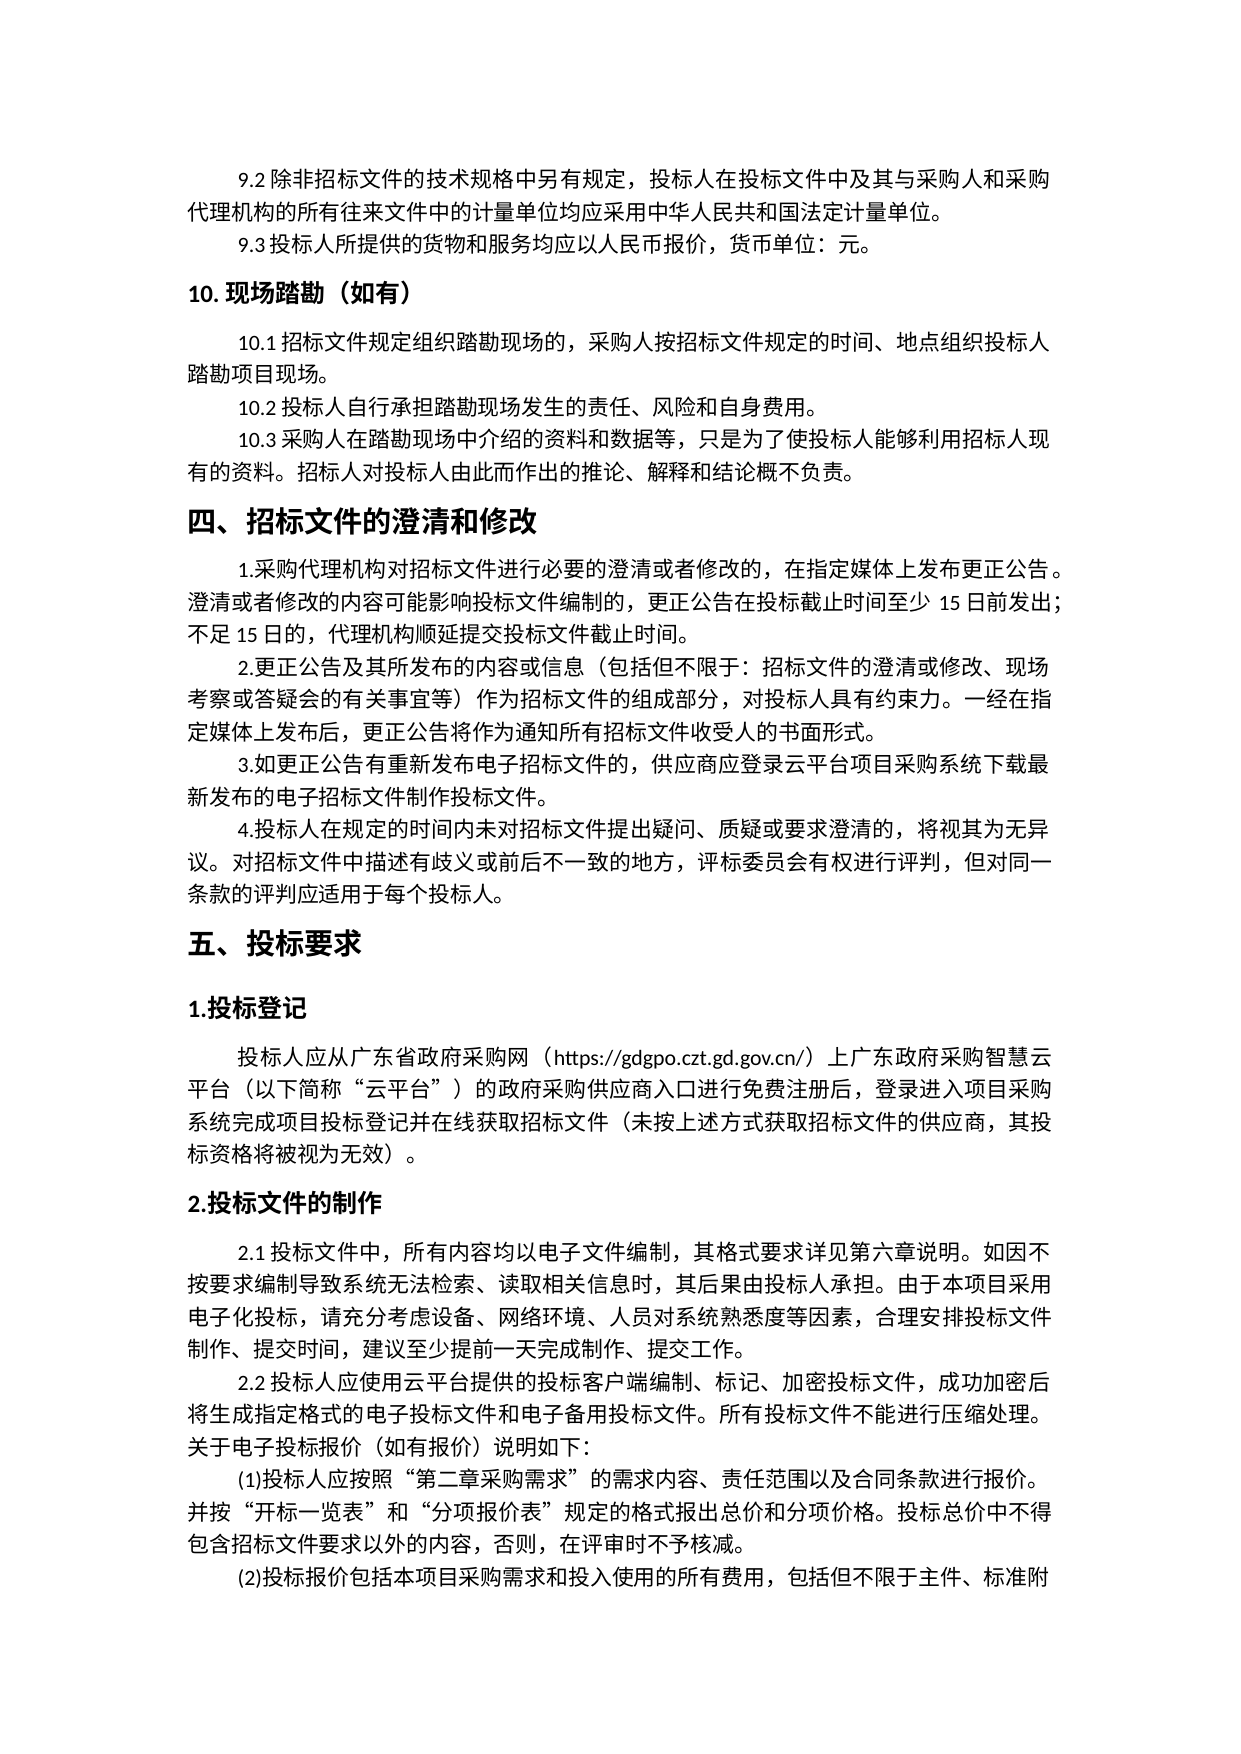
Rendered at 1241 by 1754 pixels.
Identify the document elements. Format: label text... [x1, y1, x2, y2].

text 五、投标要求 [187, 909, 1053, 974]
text 9.3投标人所提供的货物和服务均应以人民币报价，货币单位：元。 [187, 227, 1053, 259]
text 投标人应从广东省政府采购网（https://gdgpo.czt.gd.gov.cn/）上广东政府采购智慧云平台（以下简称“云平台”）的政府采购供应商入口进行免费注册后，登录进入项目采购系统完成项目投标登记并在线获取招标文件（未按上述方式获取招标文件的供应商，其投标资格将被视为无效）。 [187, 1039, 1053, 1169]
text (1)投标人应按照“第二章采购需求”的需求内容、责任范围以及合同条款进行报价。并按“开标一览表”和“分项报价表”规定的格式报出总价和分项价格。投标总价中不得包含招标文件要求以外的内容，否则，在评审时不予核减。 [187, 1462, 1053, 1559]
text 2.更正公告及其所发布的内容或信息（包括但不限于：招标文件的澄清或修改、现场考察或答疑会的有关事宜等）作为招标文件的组成部分，对投标人具有约束力。一经在指定媒体上发布后，更正公告将作为通知所有招标文件收受人的书面形式。 [187, 649, 1053, 747]
text 2.投标文件的制作 [187, 1169, 1053, 1234]
text 4.投标人在规定的时间内未对招标文件提出疑问、质疑或要求澄清的，将视其为无异议。对招标文件中描述有歧义或前后不一致的地方，评标委员会有权进行评判，但对同一条款的评判应适用于每个投标人。 [187, 812, 1053, 909]
text 10. 现场踏勘（如有） [187, 259, 1053, 324]
text 10.3采购人在踏勘现场中介绍的资料和数据等，只是为了使投标人能够利用招标人现有的资料。招标人对投标人由此而作出的推论、解释和结论概不负责。 [187, 422, 1053, 487]
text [187, 1559, 1053, 1592]
text 9.2除非招标文件的技术规格中另有规定，投标人在投标文件中及其与采购人和采购代理机构的所有往来文件中的计量单位均应采用中华人民共和国法定计量单位。 [187, 162, 1053, 227]
text 10.2投标人自行承担踏勘现场发生的责任、风险和自身费用。 [187, 389, 1053, 422]
text 1.采购代理机构对招标文件进行必要的澄清或者修改的，在指定媒体上发布更正公告。澄清或者修改的内容可能影响投标文件编制的，更正公告在投标截止时间至少15日前发出；不足15日的，代理机构顺延提交投标文件截止时间。 [187, 552, 1053, 649]
text 2.1投标文件中，所有内容均以电子文件编制，其格式要求详见第六章说明。如因不按要求编制导致系统无法检索、读取相关信息时，其后果由投标人承担。由于本项目采用电子化投标，请充分考虑设备、网络环境、人员对系统熟悉度等因素，合理安排投标文件制作、提交时间，建议至少提前一天完成制作、提交工作。 [187, 1234, 1053, 1364]
text 3.如更正公告有重新发布电子招标文件的，供应商应登录云平台项目采购系统下载最新发布的电子招标文件制作投标文件。 [187, 747, 1053, 812]
text 10.1招标文件规定组织踏勘现场的，采购人按招标文件规定的时间、地点组织投标人踏勘项目现场。 [187, 324, 1053, 389]
text 2.2投标人应使用云平台提供的投标客户端编制、标记、加密投标文件，成功加密后将生成指定格式的电子投标文件和电子备用投标文件。所有投标文件不能进行压缩处理。关于电子投标报价（如有报价）说明如下： [187, 1364, 1053, 1462]
text 1.投标登记 [187, 974, 1053, 1039]
text 四、招标文件的澄清和修改 [187, 487, 1053, 552]
